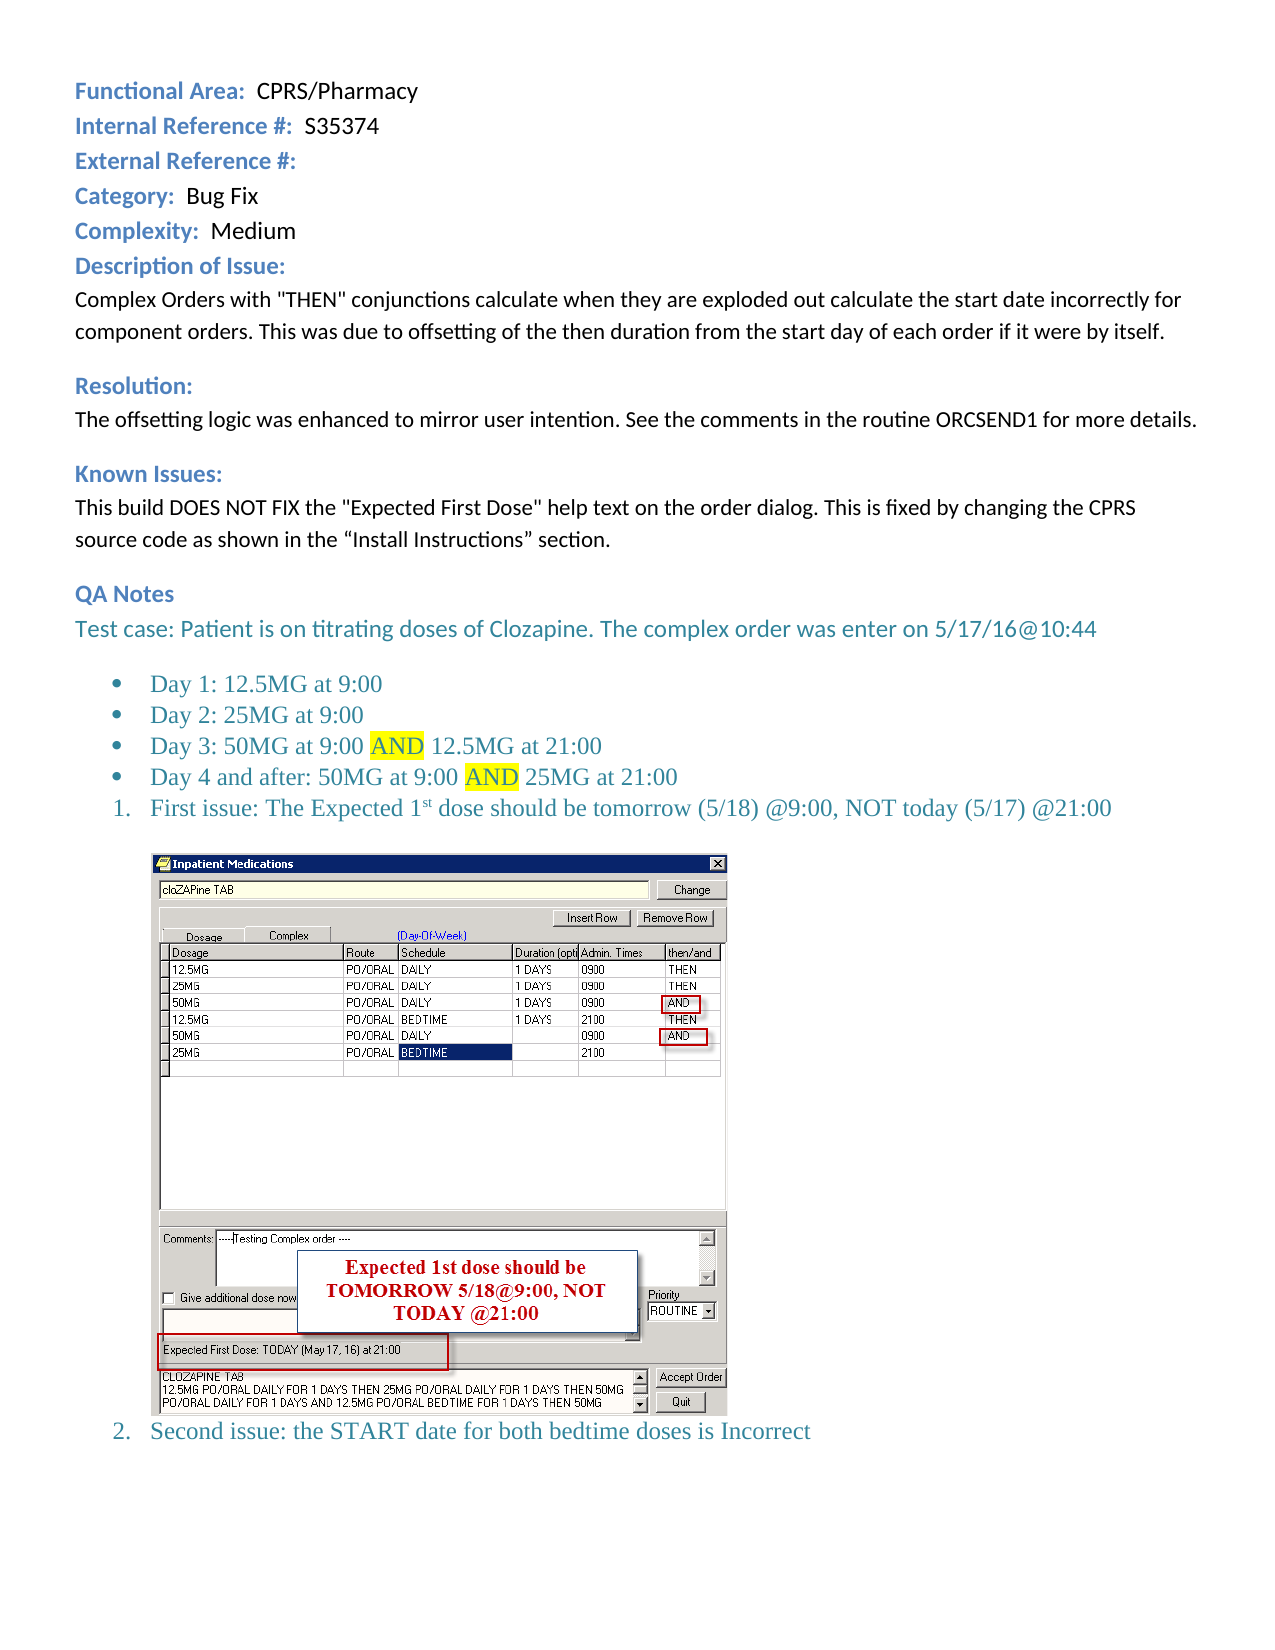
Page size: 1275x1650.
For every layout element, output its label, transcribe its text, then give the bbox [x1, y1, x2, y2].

list Second issue: the START date for both bedtime doses is Incorrect [112, 1416, 1200, 1445]
text Resolution: [75, 370, 1200, 401]
text Test case: Patient is on titrating doses of Clozapine. The complex order was enter on 5/17/16@10:44 [75, 613, 1200, 644]
text This build DOES NOT FIX the "Expected First Dose" help text on the order dialog. This is fixed by changing the CPRS source code as shown in the “Install Instructions” section. [75, 493, 1200, 553]
list Day 2: 25MG at 9:00 [112, 700, 1200, 729]
text Complex Orders with "THEN" conjunctions calculate when they are exploded out calculate the start date incorrectly for component orders. This was due to offsetting of the then duration from the start day of each order if it were by itself. [75, 285, 1200, 345]
text The offsetting logic was enhanced to mirror user intention. See the comments in the routine ORCSEND1 for more details. [75, 405, 1200, 433]
list Day 3: 50MG at 9:00 AND 12.5MG at 21:00 [424, 731, 1200, 760]
text External Reference #: [75, 145, 1200, 176]
text QA Notes [75, 578, 1200, 609]
text Description of Issue: [75, 250, 1200, 281]
text Known Issues: [75, 458, 1200, 489]
picture [150, 853, 728, 1416]
text Category: Bug Fix [75, 180, 1200, 211]
list Day 3: 50MG at 9:00 AND 12.5MG at 21:00 [112, 731, 370, 760]
text Internal Reference #: S35374 [75, 110, 1200, 141]
text Functional Area: CPRS/Pharmacy [75, 75, 1200, 106]
text Complexity: Medium [75, 215, 1200, 246]
list Day 4 and after: 50MG at 9:00 AND 25MG at 21:00 [112, 762, 1200, 791]
list Day 1: 12.5MG at 9:00 [112, 669, 1200, 698]
list First issue: The Expected 1st dose should be tomorrow (5/18) @9:00, NOT today (5/17) @21:00 [112, 793, 1200, 822]
